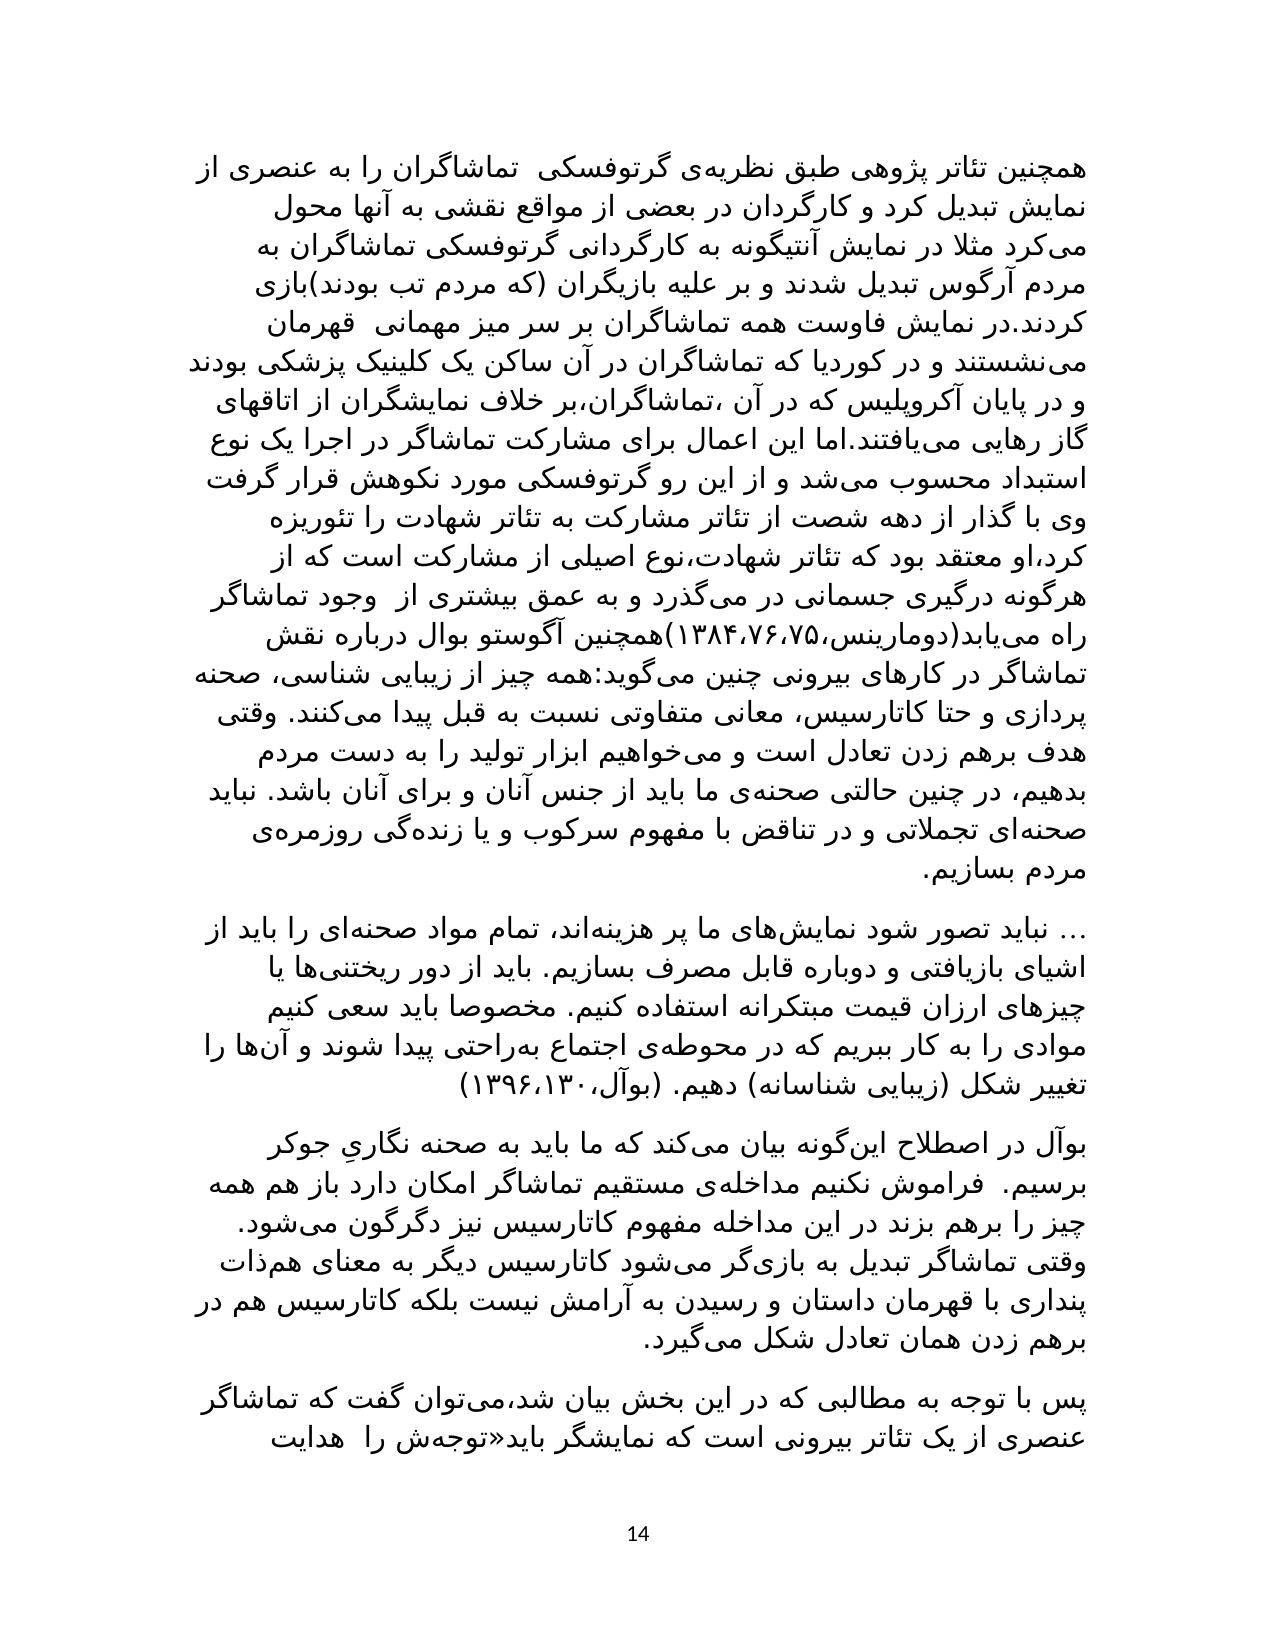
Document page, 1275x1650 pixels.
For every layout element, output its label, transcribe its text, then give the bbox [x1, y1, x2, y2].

text … نباید تصور شود نمایش‌های ما پر هزینه‌اند، تمام مواد صحنه‌ای را باید از اشیای بازیافتی و دوباره قابل مصرف بسازیم. باید از دور ریختنی‌ها یا چیزهای ارزان قیمت مبتکرانه استفاده کنیم. مخصوصا باید سعی کنیم موادی را به کار ببریم که در محوطه‌ی اجتماع به‌راحتی پیدا شوند و آن‌ها را تغییر شکل (زیبایی شناسانه) دهیم. (بوآل،۱۳۹۶،۱۳۰) [187, 911, 1087, 1101]
text همچنین تئاتر پژوهی طبق نظریه‌ی گرتوفسکی تماشاگران را به عنصری از نمایش تبدیل کرد و کارگردان در بعضی از مواقع نقشی به آنها محول می‌کرد مثلا در نمایش آنتیگونه به کارگردانی گرتوفسکی تماشاگران به مردم آرگوس تبدیل شدند و بر علیه بازیگران (که مردم تب بودند)بازی کردند.در نمایش فاوست همه تماشاگران بر سر میز مهمانی قهرمان می‌نشستند و در کوردیا که تماشاگران در آن ساکن یک کلینیک پزشکی بودند و در پایان آکروپلیس که در آن ،تماشاگران،بر خلاف نمایشگران از اتاقهای گاز رهایی می‌یافتند.اما این اعمال برای مشارکت تماشاگر در اجرا یک نوع استبداد محسوب می‌شد و از این رو گرتوفسکی مورد نکوهش قرار گرفت وی با گذار از دهه‌ شصت از تئاتر مشارکت به تئاتر شهادت را تئوریزه کرد،او معتقد بود که تئاتر شهادت،نوع اصیلی از مشارکت است که از هرگونه درگیری جسمانی در می‌گذرد و به عمق بیشتری از وجود تماشاگر راه می‌یابد(دومارینس،۱۳۸۴،۷۶،۷۵)همچنین آگوستو بوال درباره نقش تماشاگر در کارهای بیرونی چنین می‌گوید:همه چیز از زیبایی شناسی، صحنه پردازی و حتا کاتارسیس، معانی متفاوتی نسبت به قبل پیدا می‌کنند. وقتی هدف برهم زدن تعادل است و می‌خواهیم ابزار تولید را به دست مردم بدهیم، در چنین حالتی صحنه‌ی ما باید از جنس آنان و برای آنان باشد. نباید صحنه‌ای تجملاتی و در تناقض با مفهوم سرکوب و یا زنده‌گی روزمره‌ی مردم بسازیم. [187, 150, 1087, 885]
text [187, 1382, 1087, 1454]
text بوآل در اصطلاح این‌گونه بیان می‌کند که ما باید به صحنه نگاریِ جوکر برسیم. فراموش نکنیم مداخله‌ی مستقیم تماشاگر امکان دارد باز هم همه چیز را برهم بزند در این مداخله مفهوم کاتارسیس نیز دگرگون می‌شود. وقتی تماشاگر تبدیل به بازی‌گر می‌شود کاتارسیس دیگر به معنای هم‌ذات پنداری با قهرمان داستان و رسیدن به آرامش نیست بلکه کاتارسیس هم در برهم زدن همان تعادل شکل می‌گیرد. [187, 1127, 1087, 1356]
